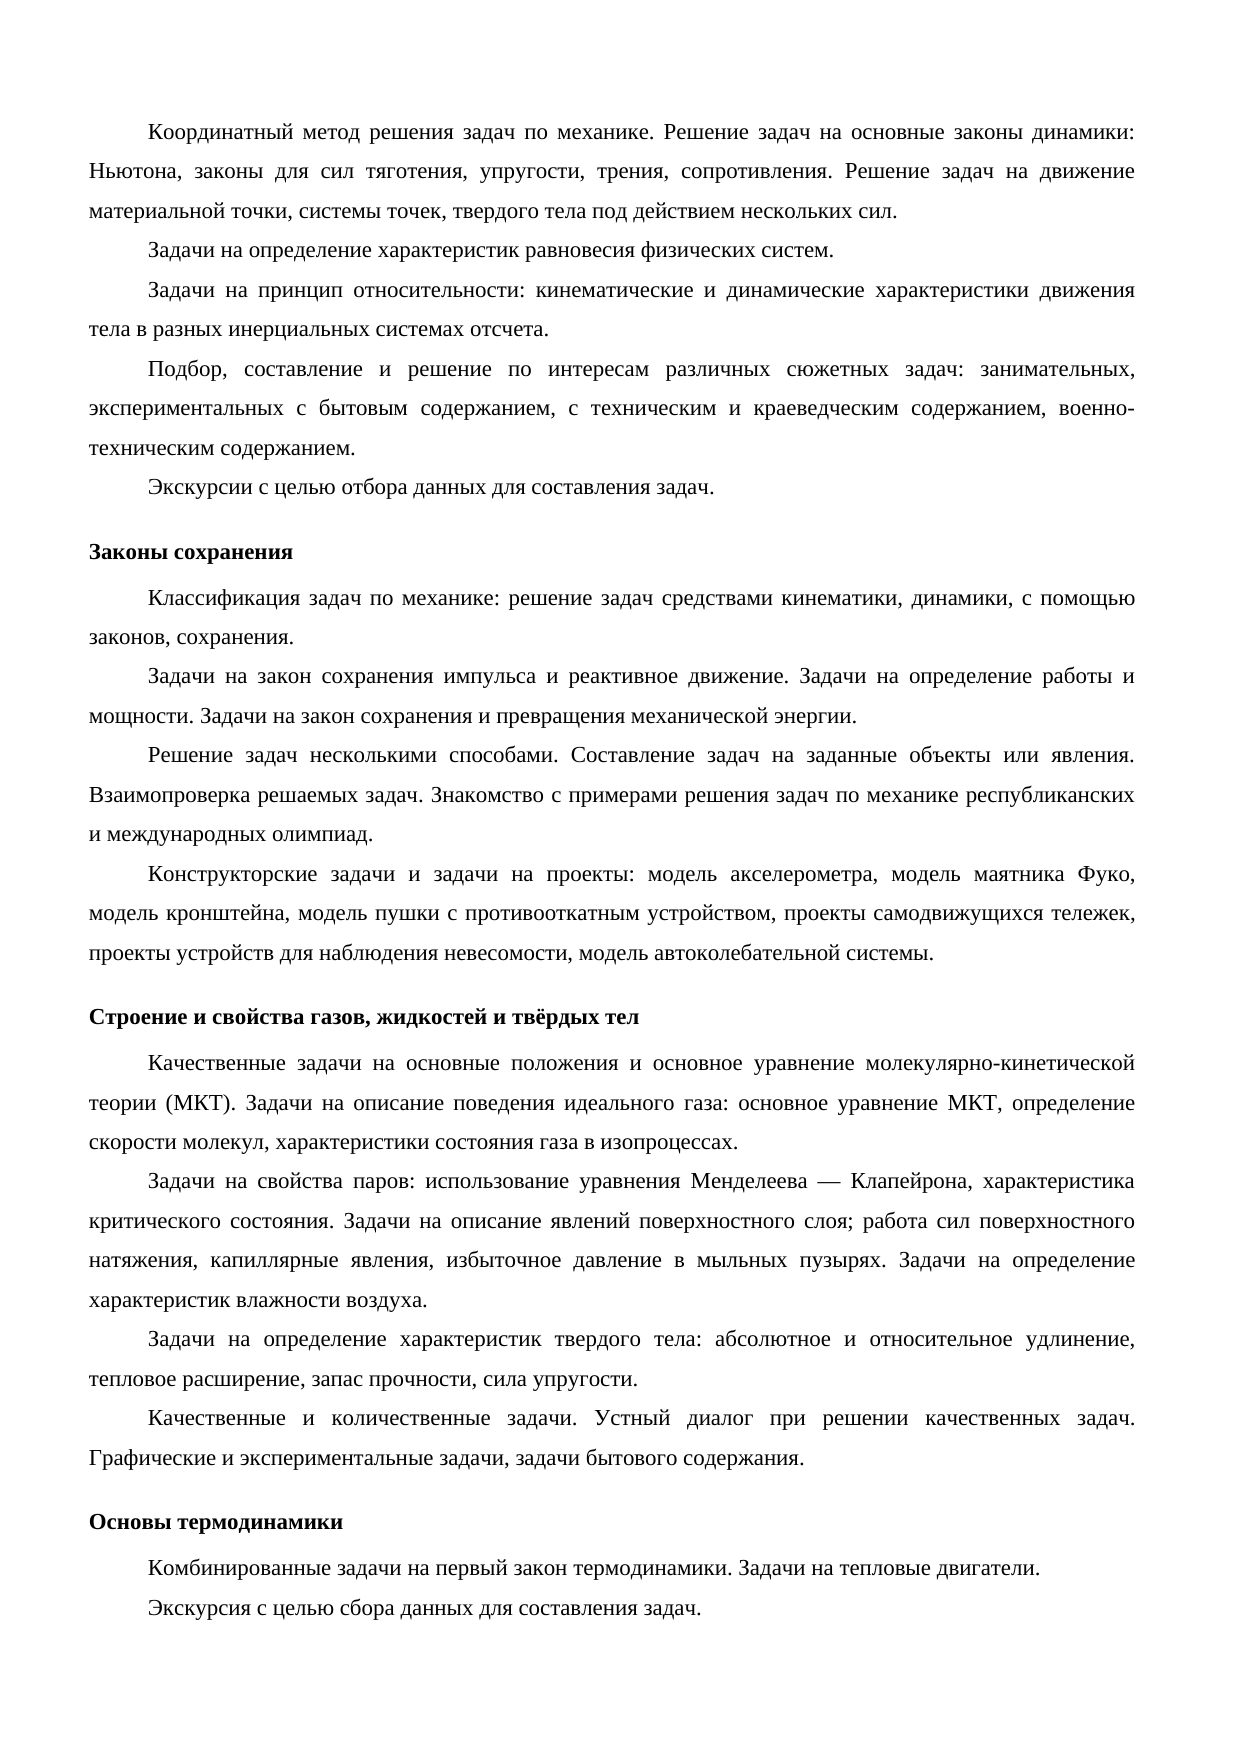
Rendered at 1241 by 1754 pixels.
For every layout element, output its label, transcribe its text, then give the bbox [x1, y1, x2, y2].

text Задачи на определение характеристик твердого тела: абсолютное и относительное удлинение, тепловое расширение, запас прочности, сила упругости. [89, 1326, 1137, 1391]
text Экскурсия с целью сбора данных для составления задач. [89, 1594, 1137, 1620]
text Качественные задачи на основные положения и основное уравнение молекулярно-кинетической теории (МКТ). Задачи на описание поведения идеального газа: основное уравнение МКТ, определение скорости молекул, характеристики состояния газа в изопроцессах. [89, 1049, 1137, 1154]
text Задачи на определение характеристик равновесия физических систем. [89, 237, 1137, 263]
subtitle Основы термодинамики [89, 1508, 1137, 1535]
text Конструкторские задачи и задачи на проекты: модель акселерометра, модель маятника Фуко, модель кронштейна, модель пушки с противооткатным устройством, проекты самодвижущихся тележек, проекты устройств для наблюдения невесомости, модель автоколебательной системы. [89, 860, 1137, 965]
text Решение задач несколькими способами. Составление задач на заданные объекты или явления. Взаимопроверка решаемых задач. Знакомство с примерами решения задач по механике республиканских и международных олимпиад. [89, 742, 1137, 847]
text Качественные и количественные задачи. Устный диалог при решении качественных задач. Графические и экспериментальные задачи, задачи бытового содержания. [89, 1404, 1137, 1470]
text Координатный метод решения задач по механике. Решение задач на основные законы динамики: Ньютона, законы для сил тяготения, упругости, трения, сопротивления. Решение задач на движение материальной точки, системы точек, твердого тела под действием нескольких сил. [89, 118, 1137, 223]
text Задачи на закон сохранения импульса и реактивное движение. Задачи на определение работы и мощности. Задачи на закон сохранения и превращения механической энергии. [89, 663, 1137, 728]
text Комбинированные задачи на первый закон термодинамики. Задачи на тепловые двигатели. [89, 1554, 1137, 1581]
text Классификация задач по механике: решение задач средствами кинематики, динамики, с помощью законов, сохранения. [89, 584, 1137, 649]
text Задачи на принцип относительности: кинематические и динамические характеристики движения тела в разных инерциальных системах отсчета. [89, 276, 1137, 342]
subtitle Законы сохранения [89, 538, 1137, 564]
text Экскурсии с целью отбора данных для составления задач. [89, 473, 1137, 500]
text Задачи на свойства паров: использование уравнения Менделеева — Клапейрона, характеристика критического состояния. Задачи на описание явлений поверхностного слоя; работа сил поверхностного натяжения, капиллярные явления, избыточное давление в мыльных пузырях. Задачи на определение характеристик влажности воздуха. [89, 1168, 1137, 1312]
subtitle Строение и свойства газов, жидкостей и твёрдых тел [89, 1003, 1137, 1030]
text Подбор, составление и решение по интересам различных сюжетных задач: занимательных, экспериментальных с бытовым содержанием, с техническим и краеведческим содержанием, военно-техническим содержанием. [89, 355, 1137, 460]
